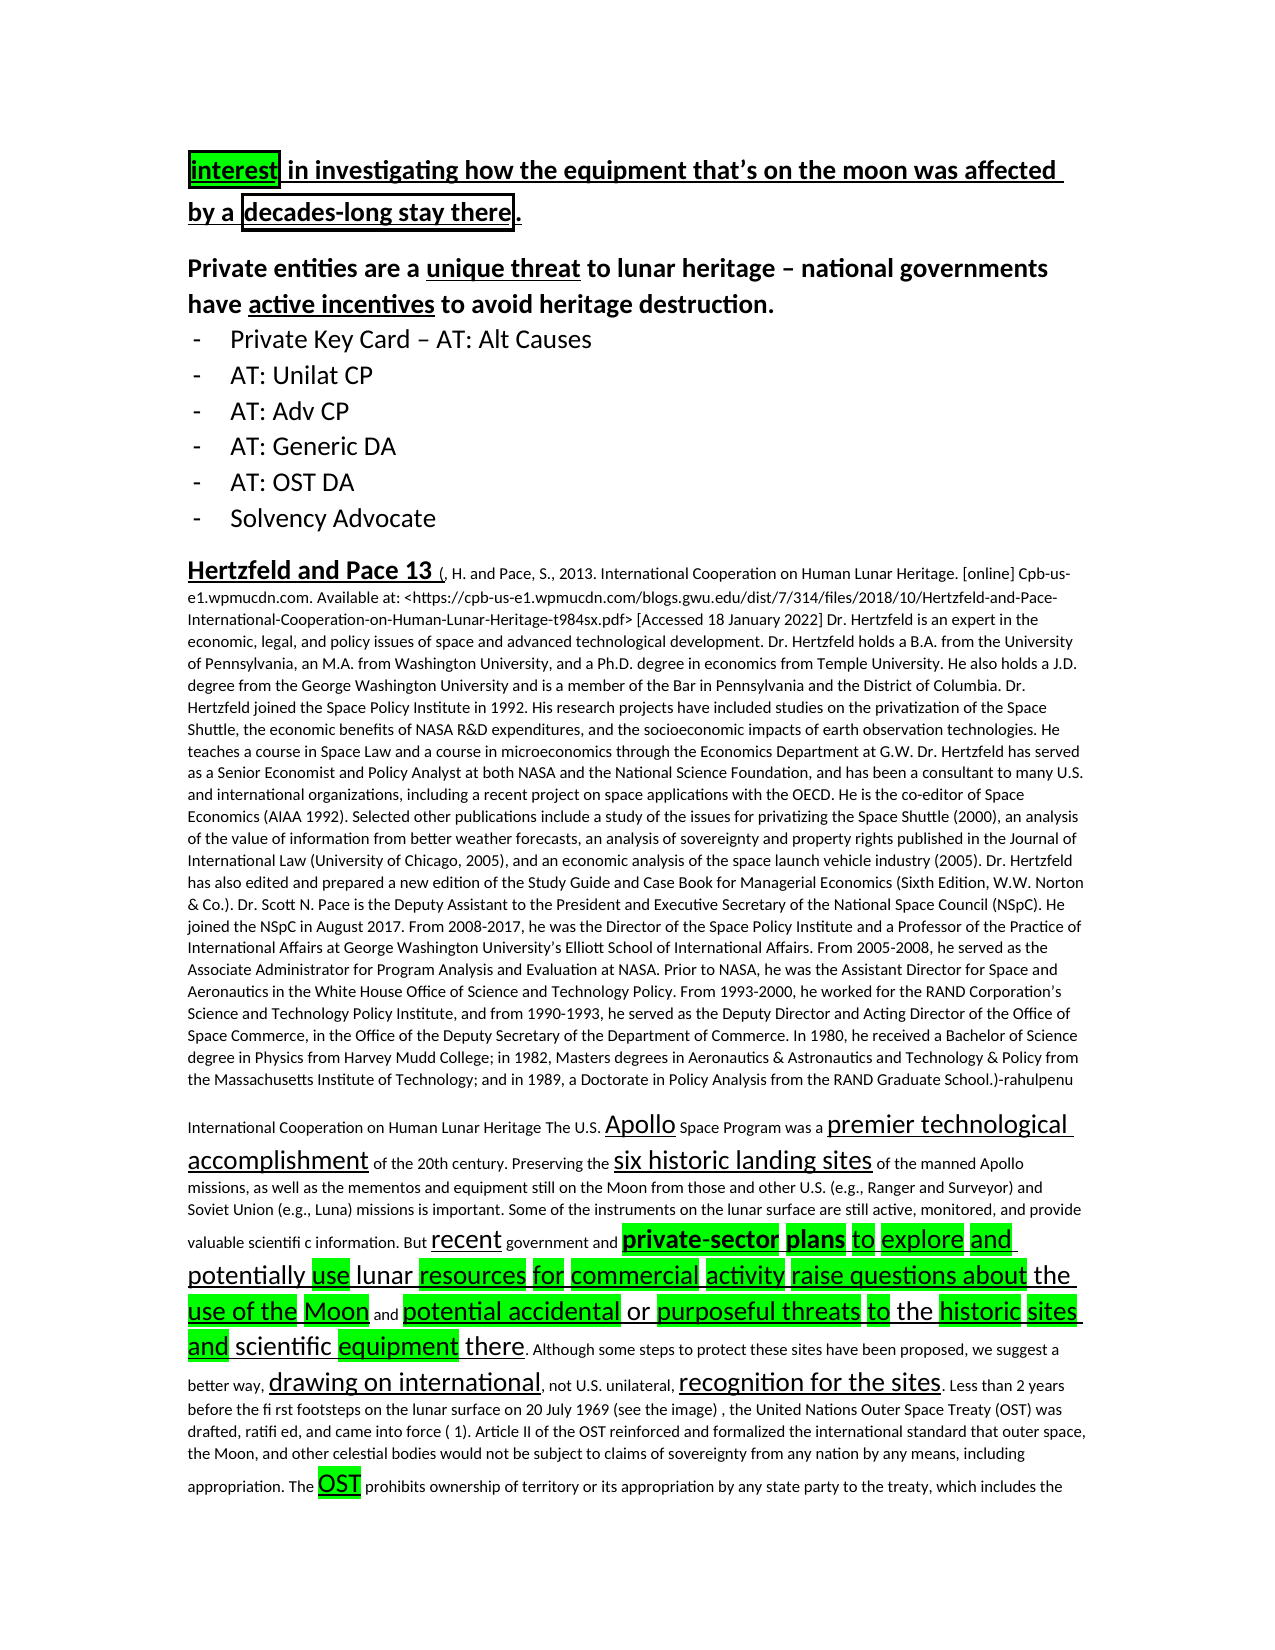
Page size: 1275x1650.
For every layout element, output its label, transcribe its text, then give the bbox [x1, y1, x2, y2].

list AT: Unilat CP [193, 358, 1087, 391]
subtitle Private entities are a unique threat to lunar heritage – national governments have active incentives to avoid heritage destruction. [187, 251, 1087, 320]
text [187, 150, 1087, 232]
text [187, 1107, 1087, 1499]
text Hertzfeld and Pace 13 (, H. and Pace, S., 2013. International Cooperation on Human Lunar Heritage. [online] Cpb-us-e1.wpmucdn.com. Available at: <https://cpb-us-e1.wpmucdn.com/blogs.gwu.edu/dist/7/314/files/2018/10/Hertzfeld-and-Pace-International-Cooperation-on-Human-Lunar-Heritage-t984sx.pdf> [Accessed 18 January 2022] Dr. Hertzfeld is an expert in the economic, legal, and policy issues of space and advanced technological development. Dr. Hertzfeld holds a B.A. from the University of Pennsylvania, an M.A. from Washington University, and a Ph.D. degree in economics from Temple University. He also holds a J.D. degree from the George Washington University and is a member of the Bar in Pennsylvania and the District of Columbia. Dr. Hertzfeld joined the Space Policy Institute in 1992. His research projects have included studies on the privatization of the Space Shuttle, the economic benefits of NASA R&D expenditures, and the socioeconomic impacts of earth observation technologies. He teaches a course in Space Law and a course in microeconomics through the Economics Department at G.W. Dr. Hertzfeld has served as a Senior Economist and Policy Analyst at both NASA and the National Science Foundation, and has been a consultant to many U.S. and international organizations, including a recent project on space applications with the OECD. He is the co-editor of Space Economics (AIAA 1992). Selected other publications include a study of the issues for privatizing the Space Shuttle (2000), an analysis of the value of information from better weather forecasts, an analysis of sovereignty and property rights published in the Journal of International Law (University of Chicago, 2005), and an economic analysis of the space launch vehicle industry (2005). Dr. Hertzfeld has also edited and prepared a new edition of the Study Guide and Case Book for Managerial Economics (Sixth Edition, W.W. Norton & Co.). Dr. Scott N. Pace is the Deputy Assistant to the President and Executive Secretary of the National Space Council (NSpC). He joined the NSpC in August 2017. From 2008-2017, he was the Director of the Space Policy Institute and a Professor of the Practice of International Affairs at George Washington University’s Elliott School of International Affairs. From 2005-2008, he served as the Associate Administrator for Program Analysis and Evaluation at NASA. Prior to NASA, he was the Assistant Director for Space and Aeronautics in the White House Office of Science and Technology Policy. From 1993-2000, he worked for the RAND Corporation’s Science and Technology Policy Institute, and from 1990-1993, he served as the Deputy Director and Acting Director of the Office of Space Commerce, in the Office of the Deputy Secretary of the Department of Commerce. In 1980, he received a Bachelor of Science degree in Physics from Harvey Mudd College; in 1982, Masters degrees in Aeronautics & Astronautics and Technology & Policy from the Massachusetts Institute of Technology; and in 1989, a Doctorate in Policy Analysis from the RAND Graduate School.)-rahulpenu [187, 553, 1087, 1089]
list Solvency Advocate [193, 501, 1087, 534]
list AT: Generic DA [193, 429, 1087, 463]
list AT: Adv CP [193, 394, 1087, 427]
list AT: OST DA [193, 465, 1087, 498]
list Private Key Card – AT: Alt Causes [193, 323, 1087, 356]
